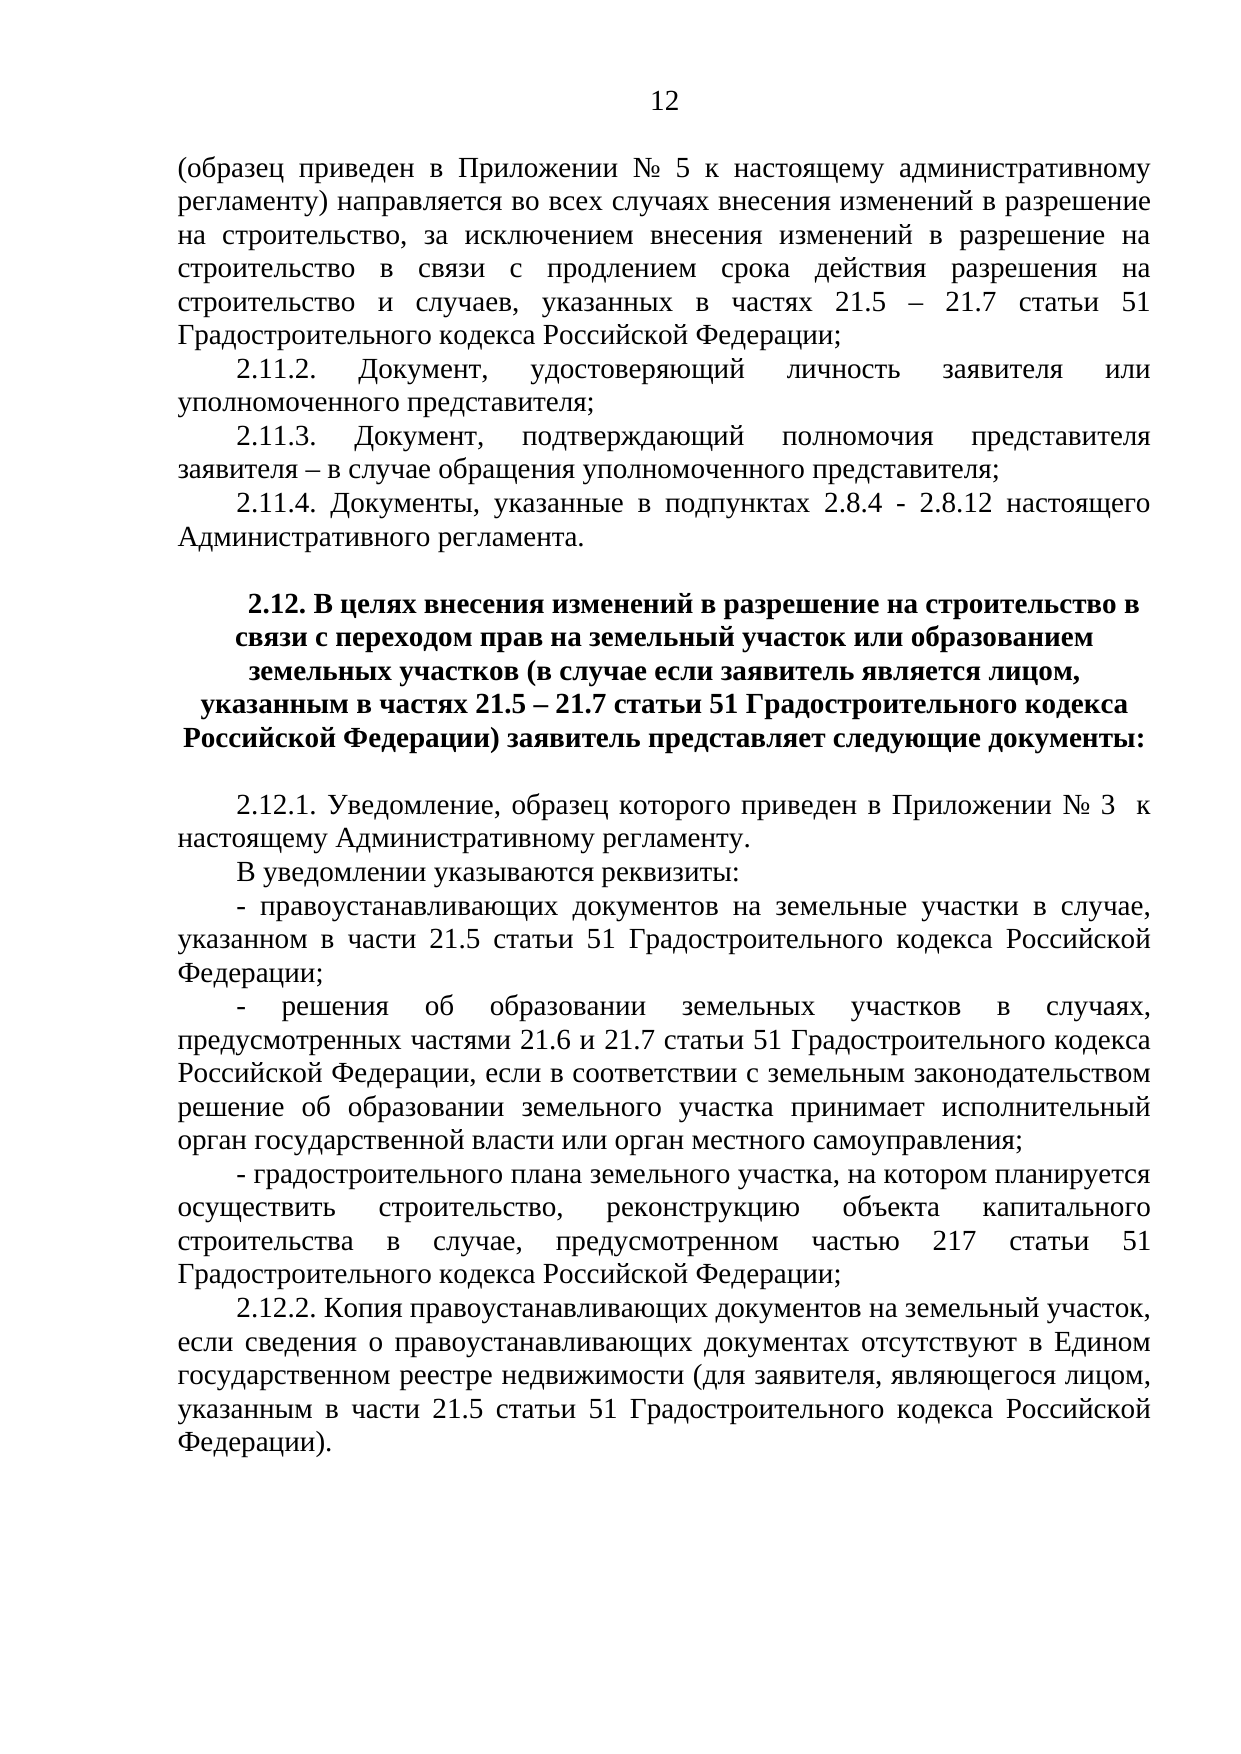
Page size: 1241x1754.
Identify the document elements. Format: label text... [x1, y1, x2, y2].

text - градостроительного плана земельного участка, на котором планируется осуществить строительство, реконструкцию объекта капитального строительства в случае, предусмотренном частью 217 статьи 51 Градостроительного кодекса Российской Федерации; [177, 1156, 1152, 1290]
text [177, 150, 1152, 351]
text 2.12. В целях внесения изменений в разрешение на строительство в связи с переходом прав на земельный участок или образованием земельных участков (в случае если заявитель является лицом, указанным в частях 21.5 – 21.7 статьи 51 Градостроительного кодекса Российской Федерации) заявитель представляет следующие документы: [177, 586, 1152, 753]
text 2.12.1. Уведомление, образец которого приведен в Приложении № 3 к настоящему Административному регламенту. [177, 787, 1152, 854]
text В уведомлении указываются реквизиты: [177, 854, 1152, 888]
text 2.11.3. Документ, подтверждающий полномочия представителя заявителя – в случае обращения уполномоченного представителя; [177, 418, 1152, 485]
text 2.11.4. Документы, указанные в подпунктах 2.8.4 - 2.8.12 настоящего Административного регламента. [177, 485, 1152, 552]
text - правоустанавливающих документов на земельные участки в случае, указанном в части 21.5 статьи 51 Градостроительного кодекса Российской Федерации; [177, 888, 1152, 988]
text 2.11.2. Документ, удостоверяющий личность заявителя или уполномоченного представителя; [177, 351, 1152, 418]
text 2.12.2. Копия правоустанавливающих документов на земельный участок, если сведения о правоустанавливающих документах отсутствуют в Едином государственном реестре недвижимости (для заявителя, являющегося лицом, указанным в части 21.5 статьи 51 Градостроительного кодекса Российской Федерации). [177, 1290, 1152, 1458]
text - решения об образовании земельных участков в случаях, предусмотренных частями 21.6 и 21.7 статьи 51 Градостроительного кодекса Российской Федерации, если в соответствии с земельным законодательством решение об образовании земельного участка принимает исполнительный орган государственной власти или орган местного самоуправления; [177, 988, 1152, 1156]
